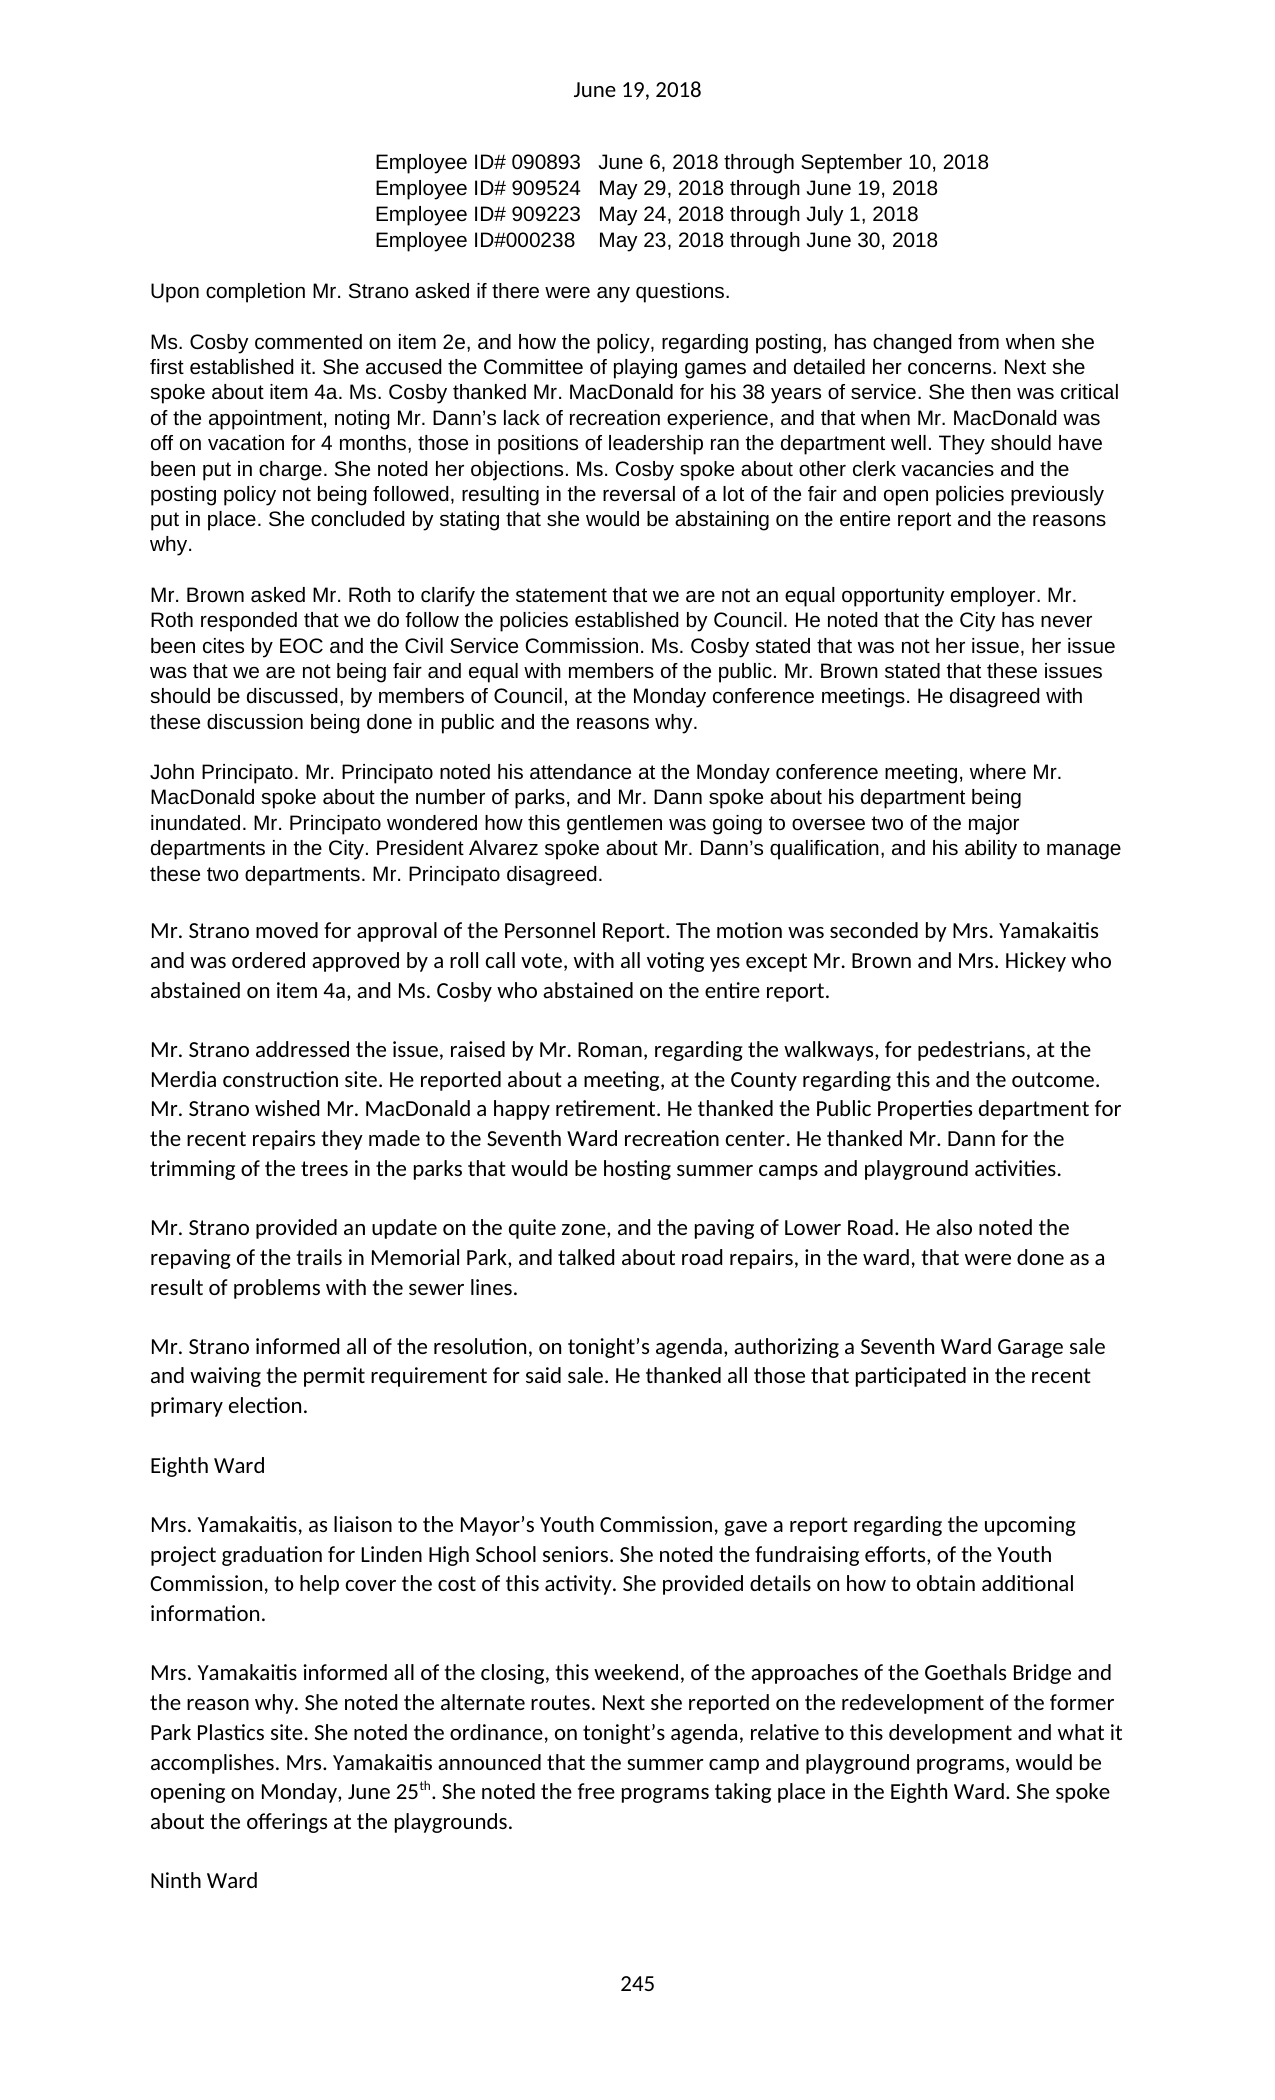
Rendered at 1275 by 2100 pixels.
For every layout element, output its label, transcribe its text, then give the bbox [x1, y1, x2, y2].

text Mr. Strano addressed the issue, raised by Mr. Roman, regarding the walkways, for pedestrians, at the Merdia construction site. He reported about a meeting, at the County regarding this and the outcome. Mr. Strano wished Mr. MacDonald a happy retirement. He thanked the Public Properties department for the recent repairs they made to the Seventh Ward recreation center. He thanked Mr. Dann for the trimming of the trees in the parks that would be hosting summer camps and playground activities. [150, 1035, 1125, 1182]
text Mr. Strano moved for approval of the Personnel Report. The motion was seconded by Mrs. Yamakaitis and was ordered approved by a roll call vote, with all voting yes except Mr. Brown and Mrs. Hickey who abstained on item 4a, and Ms. Cosby who abstained on the entire report. [150, 916, 1125, 1004]
list Employee ID# 090893 June 6, 2018 through September 10, 2018 [225, 150, 1125, 174]
list Employee ID# 909524 May 29, 2018 through June 19, 2018 [225, 176, 1125, 200]
text Ms. Cosby commented on item 2e, and how the policy, regarding posting, has changed from when she first established it. She accused the Committee of playing games and detailed her concerns. Next she spoke about item 4a. Ms. Cosby thanked Mr. MacDonald for his 38 years of service. She then was critical of the appointment, noting Mr. Dann’s lack of recreation experience, and that when Mr. MacDonald was off on vacation for 4 months, those in positions of leadership ran the department well. They should have been put in charge. She noted her objections. Ms. Cosby spoke about other clerk vacancies and the posting policy not being followed, resulting in the reversal of a lot of the fair and open policies previously put in place. She concluded by stating that she would be abstaining on the entire report and the reasons why. [150, 330, 1125, 556]
text John Principato. Mr. Principato noted his attendance at the Monday conference meeting, where Mr. MacDonald spoke about the number of parks, and Mr. Dann spoke about his department being inundated. Mr. Principato wondered how this gentlemen was going to oversee two of the major departments in the City. President Alvarez spoke about Mr. Dann’s qualification, and his ability to manage these two departments. Mr. Principato disagreed. [150, 760, 1125, 885]
text Mr. Brown asked Mr. Roth to clarify the statement that we are not an equal opportunity employer. Mr. Roth responded that we do follow the policies established by Council. He noted that the City has never been cites by EOC and the Civil Service Commission. Ms. Cosby stated that was not her issue, her issue was that we are not being fair and equal with members of the public. Mr. Brown stated that these issues should be discussed, by members of Council, at the Monday conference meetings. He disagreed with these discussion being done in public and the reasons why. [150, 583, 1125, 733]
text Mrs. Yamakaitis, as liaison to the Mayor’s Youth Commission, gave a report regarding the upcoming project graduation for Linden High School seniors. She noted the fundraising efforts, of the Youth Commission, to help cover the cost of this activity. She provided details on how to obtain additional information. [150, 1510, 1125, 1627]
text Mr. Strano provided an update on the quite zone, and the paving of Lower Road. He also noted the repaving of the trails in Memorial Park, and talked about road repairs, in the ward, that were done as a result of problems with the sewer lines. [150, 1213, 1125, 1301]
list Employee ID#000238 May 23, 2018 through June 30, 2018 [187, 227, 1125, 251]
text Ninth Ward [150, 1866, 1125, 1894]
text Mrs. Yamakaitis informed all of the closing, this weekend, of the approaches of the Goethals Bridge and the reason why. She noted the alternate routes. Next she reported on the redevelopment of the former Park Plastics site. She noted the ordinance, on tonight’s agenda, relative to this development and what it accomplishes. Mrs. Yamakaitis announced that the summer camp and playground programs, would be opening on Monday, June 25th. She noted the free programs taking place in the Eighth Ward. She spoke about the offerings at the playgrounds. [150, 1658, 1125, 1835]
list Employee ID# 909223 May 24, 2018 through July 1, 2018 [225, 202, 1125, 226]
text Mr. Strano informed all of the resolution, on tonight’s agenda, authorizing a Seventh Ward Garage sale and waiving the permit requirement for said sale. He thanked all those that participated in the recent primary election. [150, 1332, 1125, 1419]
text Upon completion Mr. Strano asked if there were any questions. [150, 279, 1125, 303]
text Eighth Ward [150, 1451, 1125, 1479]
